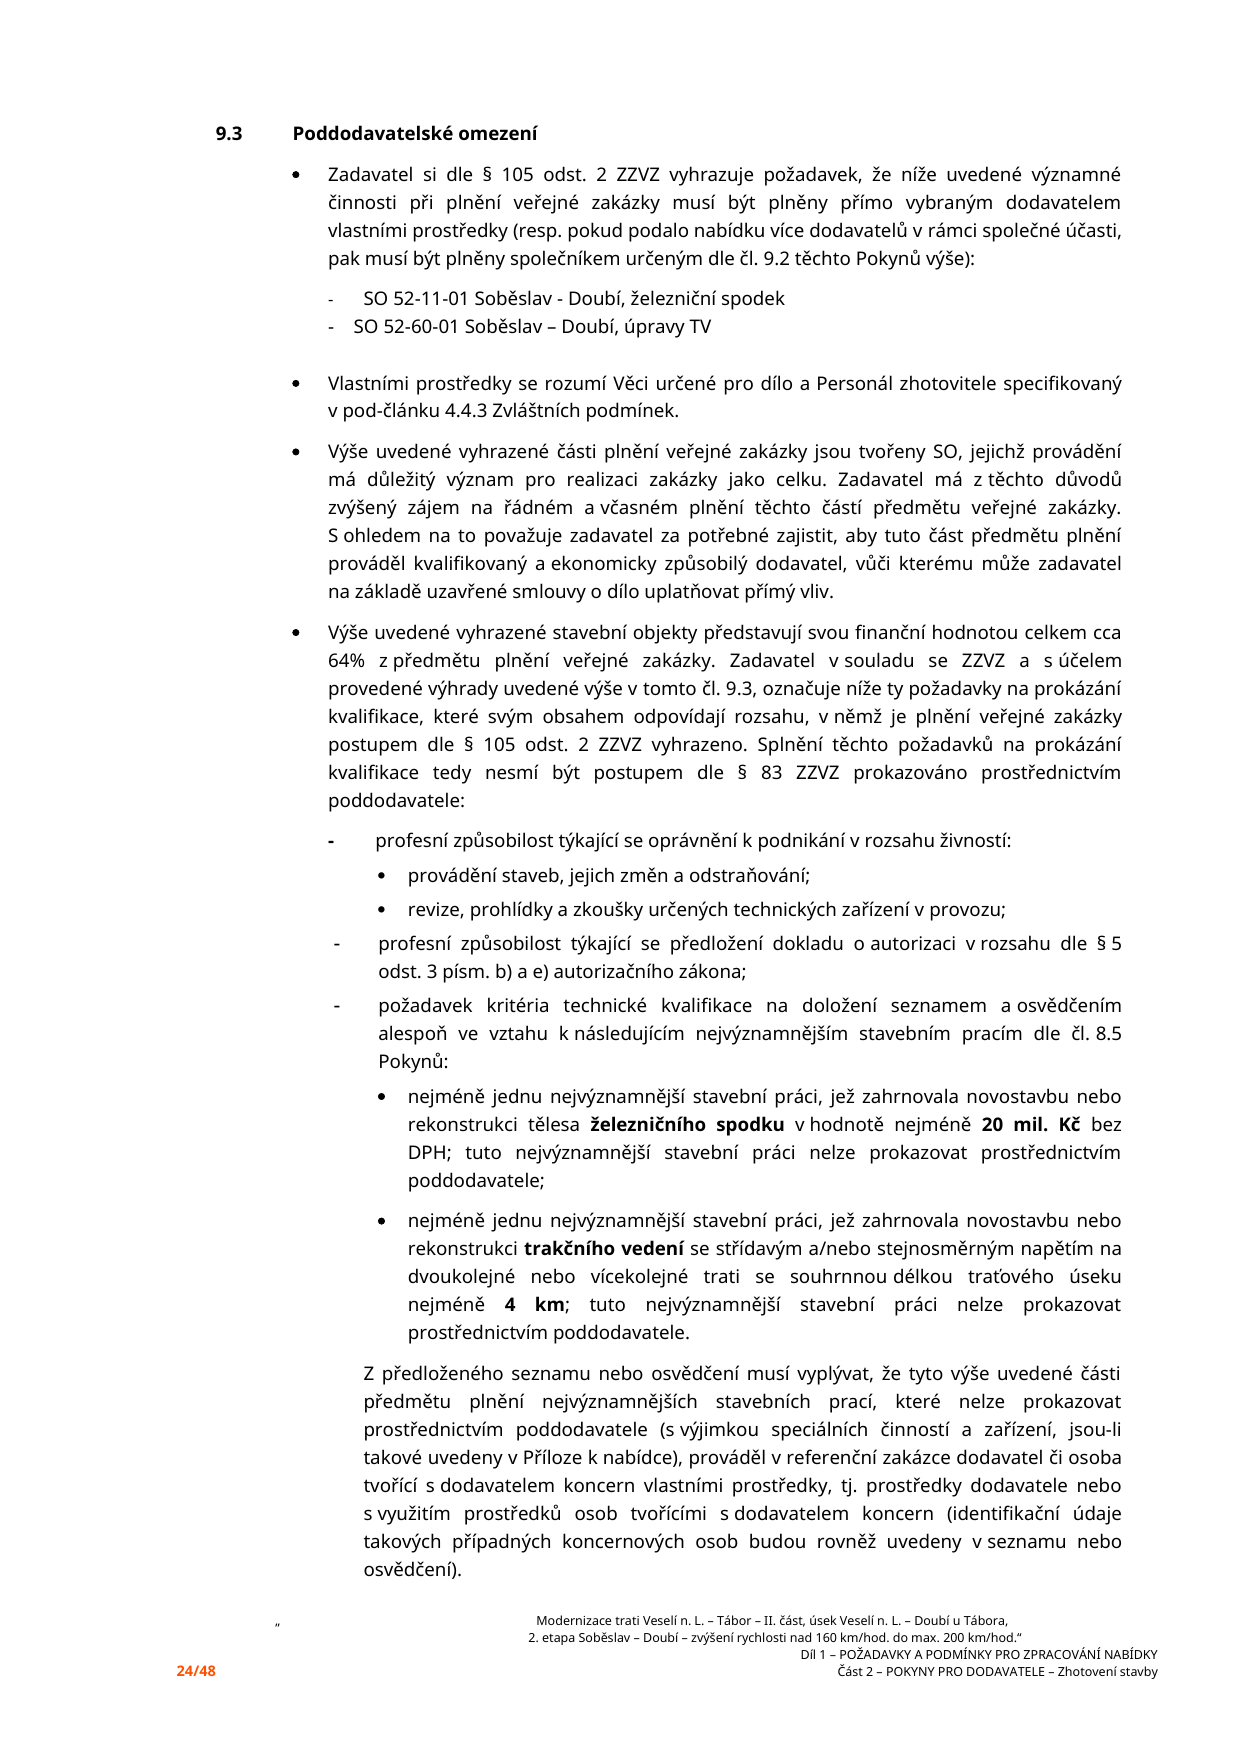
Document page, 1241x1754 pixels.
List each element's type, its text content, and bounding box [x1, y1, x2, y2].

text Výše uvedené vyhrazené stavební objekty představují svou finanční hodnotou celkem cca 64% z předmětu plnění veřejné zakázky. Zadavatel v souladu se ZZVZ a s účelem provedené výhrady uvedené výše v tomto čl. 9.3, označuje níže ty požadavky na prokázání kvalifikace, které svým obsahem odpovídají rozsahu, v němž je plnění veřejné zakázky postupem dle § 105 odst. 2 ZZVZ vyhrazeno. Splnění těchto požadavků na prokázání kvalifikace tedy nesmí být postupem dle § 83 ZZVZ prokazováno prostřednictvím poddodavatele: [292, 619, 1122, 813]
text Poddodavatelské omezení [216, 121, 1122, 146]
text nejméně jednu nejvýznamnější stavební práci, jež zahrnovala novostavbu nebo rekonstrukci tělesa železničního spodku v hodnotě nejméně 20 mil. Kč bez DPH; tuto nejvýznamnější stavební práci nelze prokazovat prostřednictvím poddodavatele; [378, 1083, 1122, 1193]
text - SO 52-60-01 Soběslav – Doubí, úpravy TV [328, 314, 1122, 339]
list revize, prohlídky a zkoušky určených technických zařízení v provozu; [378, 896, 1122, 922]
text - SO 52-11-01 Soběslav - Doubí, železniční spodek [328, 286, 1122, 311]
text Výše uvedené vyhrazené části plnění veřejné zakázky jsou tvořeny SO, jejichž provádění má důležitý význam pro realizaci zakázky jako celku. Zadavatel má z těchto důvodů zvýšený zájem na řádném a včasném plnění těchto částí předmětu veřejné zakázky. S ohledem na to považuje zadavatel za potřebné zajistit, aby tuto část předmětu plnění prováděl kvalifikovaný a ekonomicky způsobilý dodavatel, vůči kterému může zadavatel na základě uzavřené smlouvy o dílo uplatňovat přímý vliv. [292, 438, 1122, 604]
text profesní způsobilost týkající se oprávnění k podnikání v rozsahu živností: [328, 828, 1122, 853]
text Vlastními prostředky se rozumí Věci určené pro dílo a Personál zhotovitele specifikovaný v pod-článku 4.4.3 Zvláštních podmínek. [292, 370, 1122, 423]
text Z předloženého seznamu nebo osvědčení musí vyplývat, že tyto výše uvedené části předmětu plnění nejvýznamnějších stavebních prací, které nelze prokazovat prostřednictvím poddodavatele (s výjimkou speciálních činností a zařízení, jsou-li takové uvedeny v Příloze k nabídce), prováděl v referenční zakázce dodavatel či osoba tvořící s dodavatelem koncern vlastními prostředky, tj. prostředky dodavatele nebo s využitím prostředků osob tvořícími s dodavatelem koncern (identifikační údaje takových případných koncernových osob budou rovněž uvedeny v seznamu nebo osvědčení). [363, 1360, 1122, 1582]
text nejméně jednu nejvýznamnější stavební práci, jež zahrnovala novostavbu nebo rekonstrukci trakčního vedení se střídavým a/nebo stejnosměrným napětím na dvoukolejné nebo vícekolejné trati se souhrnnou délkou traťového úseku nejméně 4 km; tuto nejvýznamnější stavební práci nelze prokazovat prostřednictvím poddodavatele. [378, 1208, 1122, 1345]
list požadavek kritéria technické kvalifikace na doložení seznamem a osvědčením alespoň ve vztahu k následujícím nejvýznamnějším stavebním pracím dle čl. 8.5 Pokynů: [334, 993, 1122, 1074]
text Zadavatel si dle § 105 odst. 2 ZZVZ vyhrazuje požadavek, že níže uvedené významné činnosti při plnění veřejné zakázky musí být plněny přímo vybraným dodavatelem vlastními prostředky (resp. pokud podalo nabídku více dodavatelů v rámci společné účasti, pak musí být plněny společníkem určeným dle čl. 9.2 těchto Pokynů výše): [292, 161, 1122, 271]
list profesní způsobilost týkající se předložení dokladu o autorizaci v rozsahu dle § 5 odst. 3 písm. b) a e) autorizačního zákona; [334, 930, 1122, 984]
list provádění staveb, jejich změn a odstraňování; [378, 862, 1122, 887]
